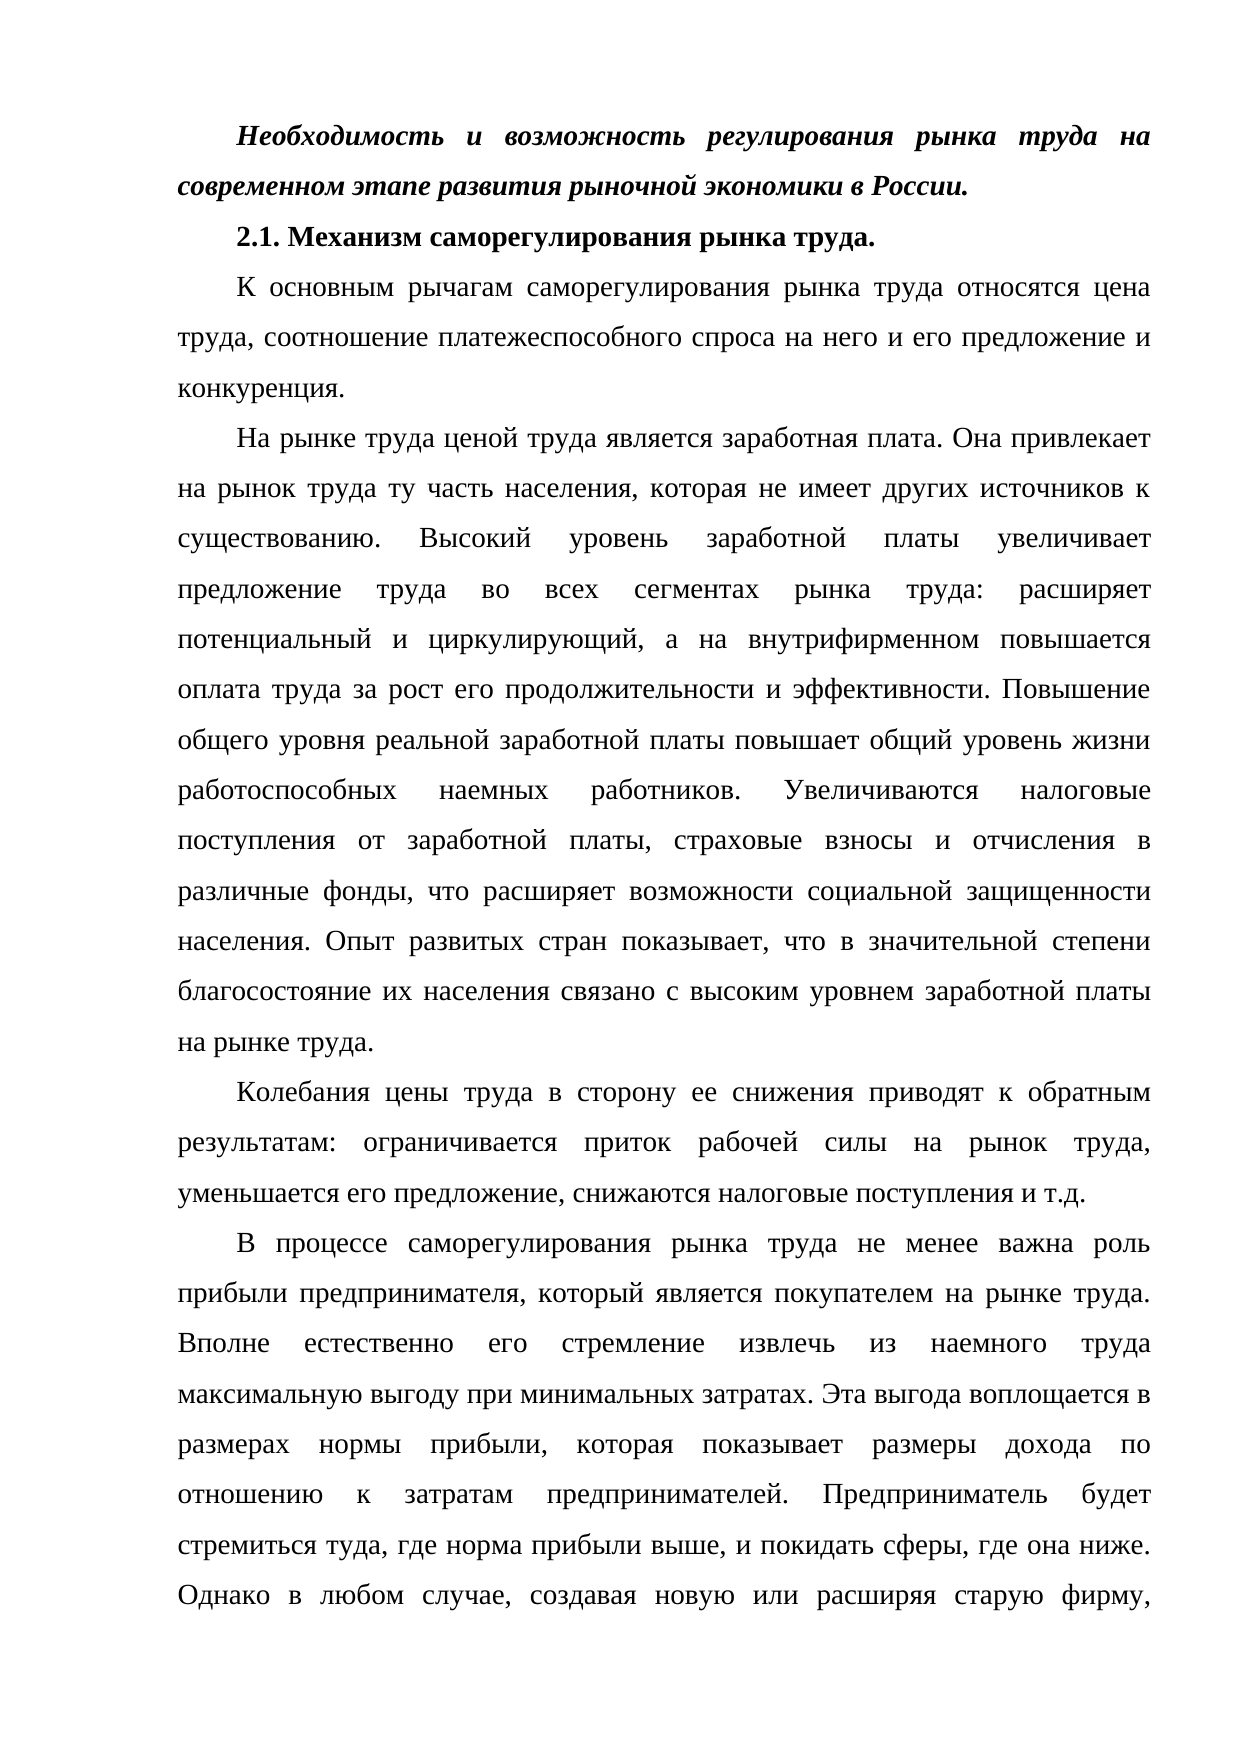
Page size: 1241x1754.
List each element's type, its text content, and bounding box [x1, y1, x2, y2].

text На рынке труда ценой труда является заработная плата. Она привлекает на рынок труда ту часть населения, которая не имеет других источников к существованию. Высокий уровень заработной платы увеличивает предложение труда во всех сегментах рынка труда: расширяет потенциальный и циркулирующий, а на внутрифирменном повышается оплата труда за рост его продолжительности и эффективности. Повышение общего уровня реальной заработной платы повышает общий уровень жизни работоспособных наемных работников. Увеличиваются налоговые поступления от заработной платы, страховые взносы и отчисления в различные фонды, что расширяет возможности социальной защищенности населения. Опыт развитых стран показывает, что в значительной степени благосостояние их населения связано с высоким уровнем заработной платы на рынке труда. [177, 420, 1152, 1057]
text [177, 1225, 1152, 1611]
text 2.1. Механизм саморегулирования рынка труда. [177, 219, 1152, 252]
text Колебания цены труда в сторону ее снижения приводят к обратным результатам: ограничивается приток рабочей силы на рынок труда, уменьшается его предложение, снижаются налоговые поступления и т.д. [177, 1074, 1152, 1208]
text К основным рычагам саморегулирования рынка труда относятся цена труда, соотношение платежеспособного спроса на него и его предложение и конкуренция. [177, 269, 1152, 403]
text Необходимость и возможность регулирования рынка труда на современном этапе развития рыночной экономики в России. [177, 118, 1152, 202]
